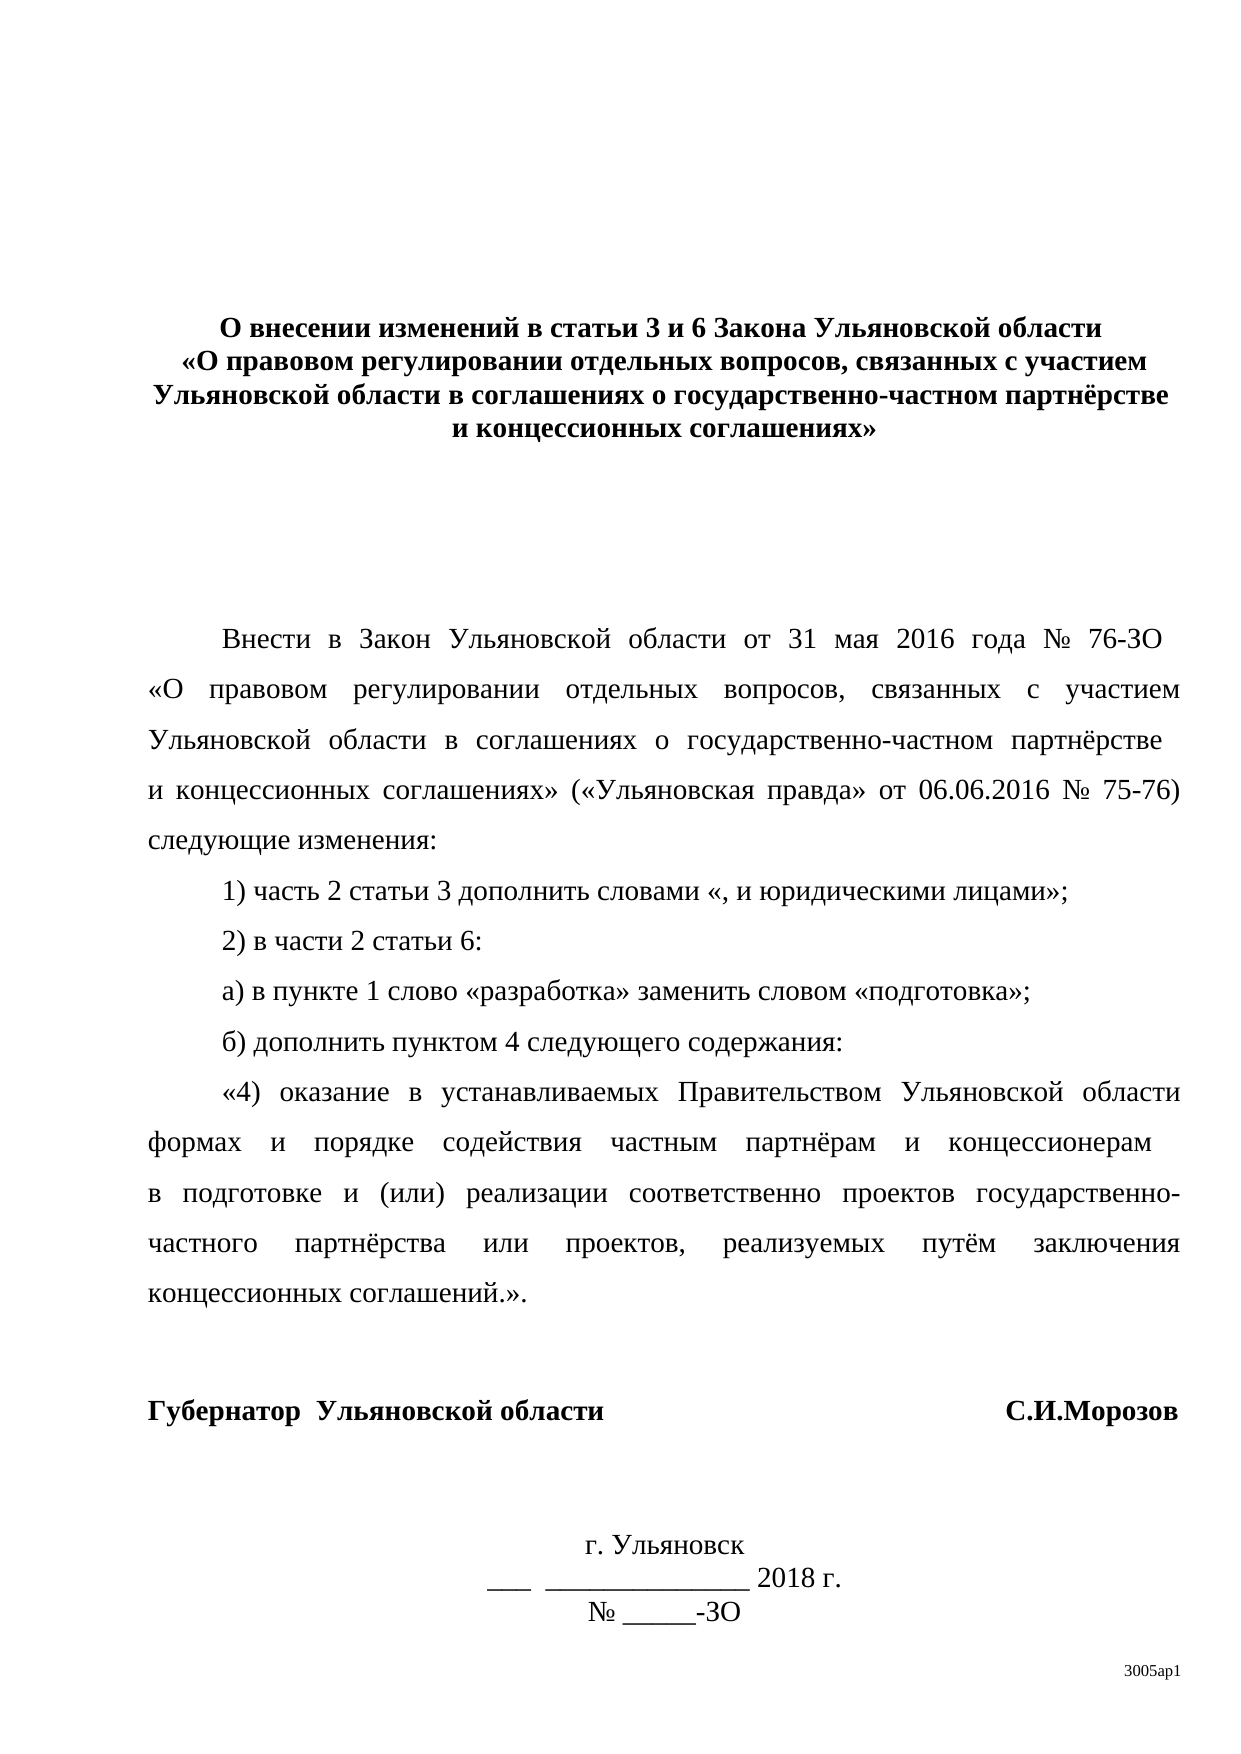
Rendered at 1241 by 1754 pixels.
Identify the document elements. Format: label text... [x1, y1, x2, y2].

text 1) часть 2 статьи 3 дополнить словами «, и юридическими лицами»; [148, 873, 1181, 906]
text Внести в Закон Ульяновской области от 31 мая 2016 года № 76-ЗО «О правовом регулировании отдельных вопросов, связанных с участием Ульяновской области в соглашениях о государственно-частном партнёрстве и концессионных соглашениях» («Ульяновская правда» от 06.06.2016 № 75-76) следующие изменения: [148, 621, 1181, 856]
text г. Ульяновск [148, 1527, 1181, 1560]
text «4) оказание в устанавливаемых Правительством Ульяновской области формах и порядке содействия частным партнёрам и концессионерам в подготовке и (или) реализации соответственно проектов государственно-частного партнёрства или проектов, реализуемых путём заключения концессионных соглашений.». [148, 1074, 1181, 1309]
text О внесении изменений в статьи 3 и 6 Закона Ульяновской области «О правовом регулировании отдельных вопросов, связанных с участием Ульяновской области в соглашениях о государственно-частном партнёрстве и концессионных соглашениях» [148, 310, 1181, 444]
text б) дополнить пунктом 4 следующего содержания: [148, 1024, 1181, 1057]
text ___ ______________ 2018 г. [148, 1560, 1181, 1594]
text 2) в части 2 статьи 6: [148, 923, 1181, 957]
text № _____-ЗО [148, 1594, 1181, 1627]
text а) в пункте 1 слово «разработка» заменить словом «подготовка»; [148, 973, 1181, 1007]
list Губернатор Ульяновской области С.И.Морозов [148, 1393, 1181, 1426]
